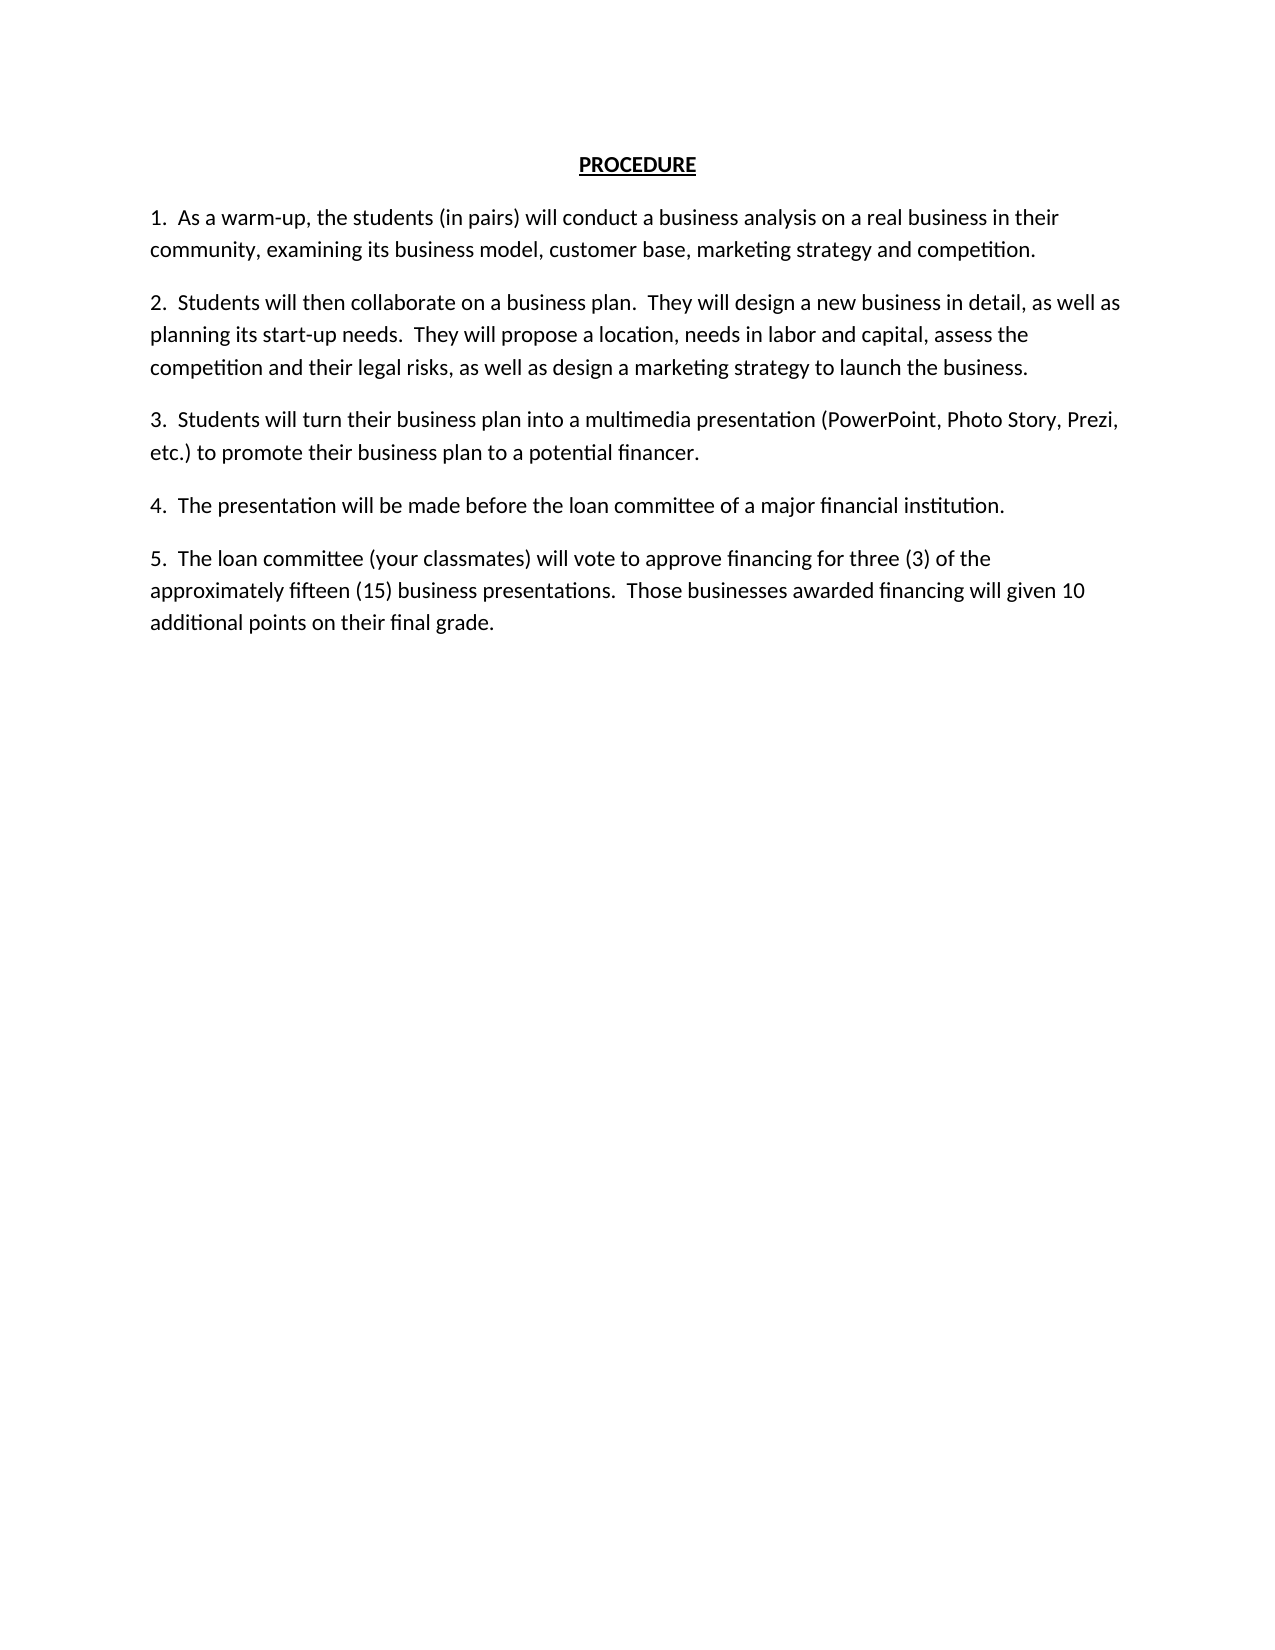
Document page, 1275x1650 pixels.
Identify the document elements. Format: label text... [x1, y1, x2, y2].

text 3. Students will turn their business plan into a multimedia presentation (PowerPoint, Photo Story, Prezi, etc.) to promote their business plan to a potential financer. [150, 406, 1125, 466]
text 4. The presentation will be made before the loan committee of a major financial institution. [150, 491, 1125, 519]
text 1. As a warm-up, the students (in pairs) will conduct a business analysis on a real business in their community, examining its business model, customer base, marketing strategy and competition. [150, 203, 1125, 263]
text 2. Students will then collaborate on a business plan. They will design a new business in detail, as well as planning its start-up needs. They will propose a location, needs in labor and capital, assess the competition and their legal risks, as well as design a marketing strategy to launch the business. [150, 288, 1125, 381]
text PROCEDURE [150, 150, 1125, 178]
text 5. The loan committee (your classmates) will vote to approve financing for three (3) of the approximately fifteen (15) business presentations. Those businesses awarded financing will given 10 additional points on their final grade. [150, 544, 1125, 636]
